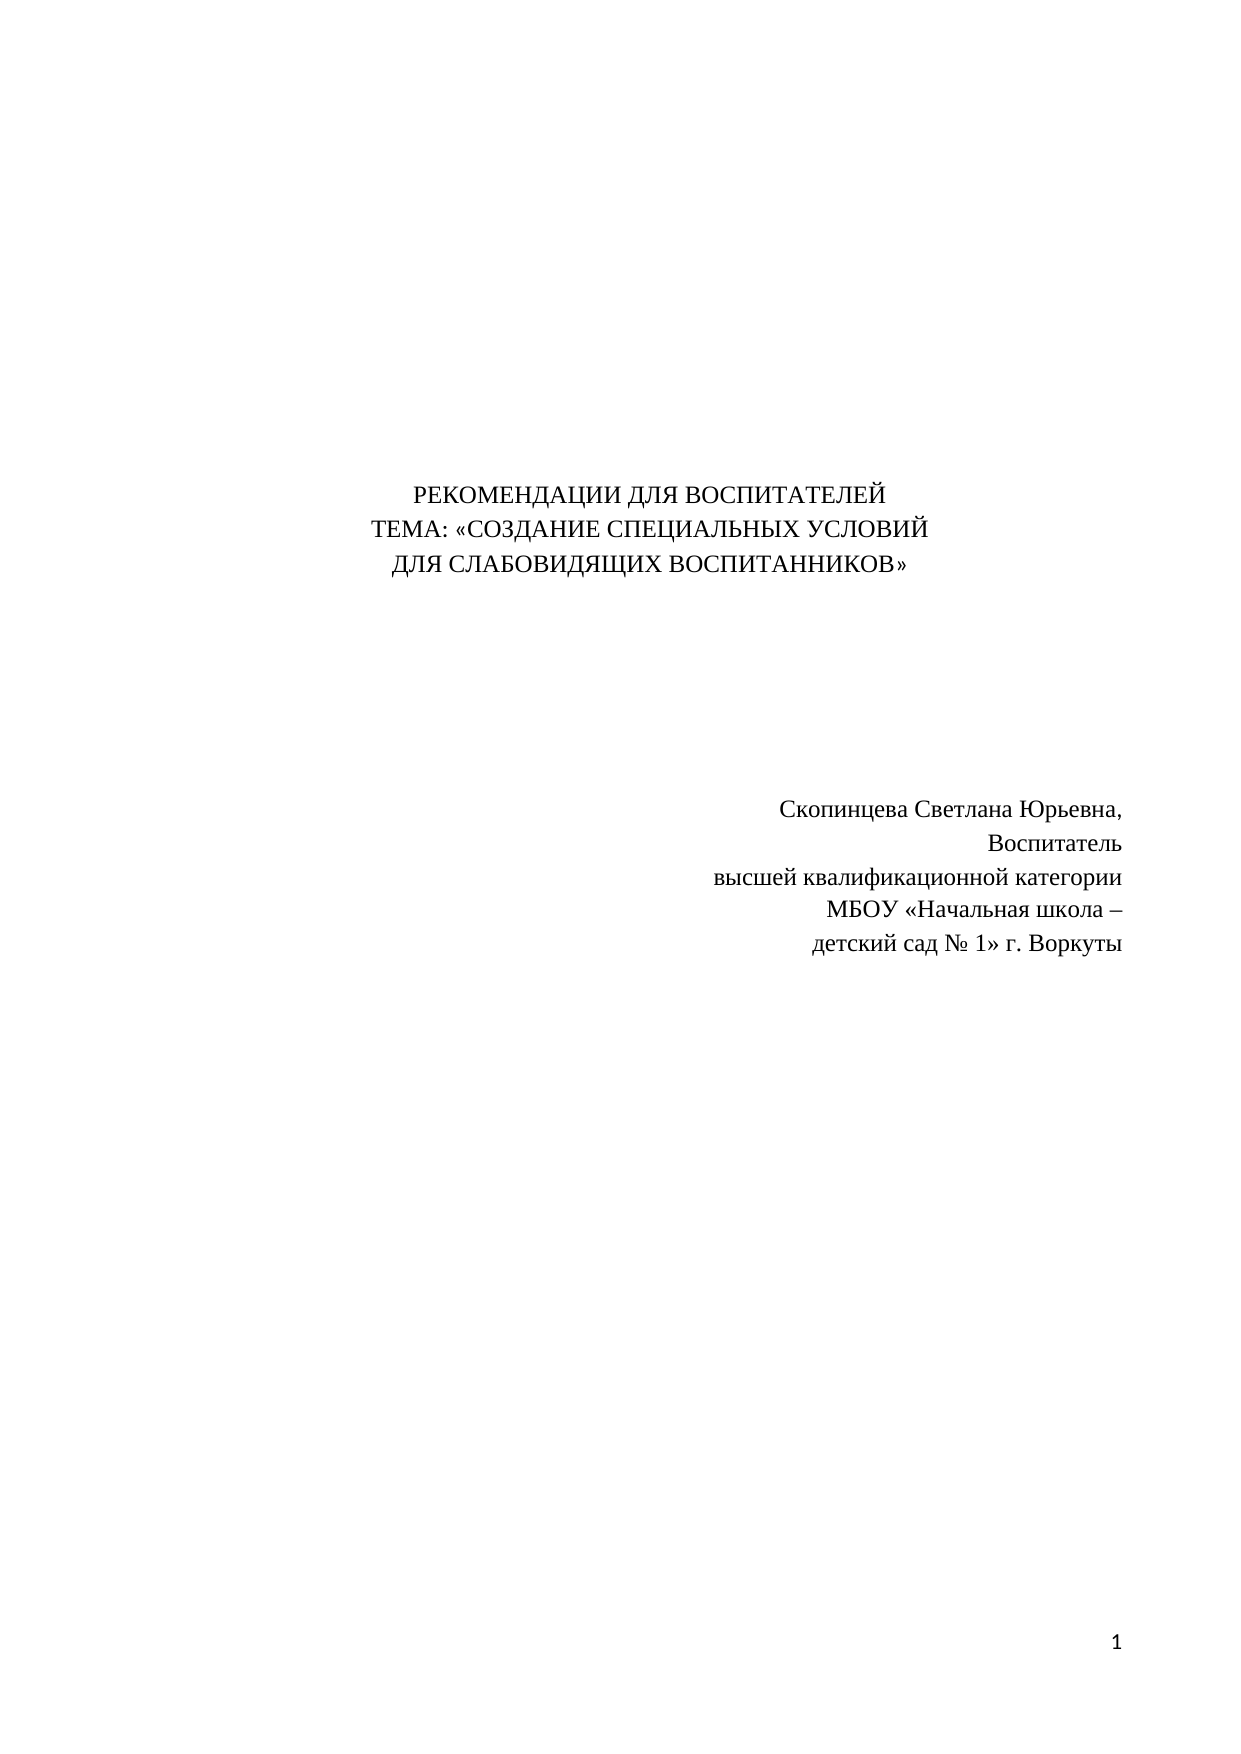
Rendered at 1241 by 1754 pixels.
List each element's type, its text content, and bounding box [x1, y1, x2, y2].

text Скопинцева Светлана Юрьевна, [118, 793, 1122, 824]
text МБОУ «Начальная школа – [118, 894, 1122, 923]
text РЕКОМЕНДАЦИИ ДЛЯ ВОСПИТАТЕЛЕЙ [118, 481, 1122, 509]
text детский сад № 1» г. Воркуты [118, 928, 1122, 956]
text высшей квалификационной категории [118, 862, 1122, 890]
text ТЕМА: «Создание специальных условий [118, 513, 1122, 544]
text Воспитатель [118, 828, 1122, 857]
text для СЛАБОВИДЯЩИХ воспитанников» [118, 548, 1122, 579]
